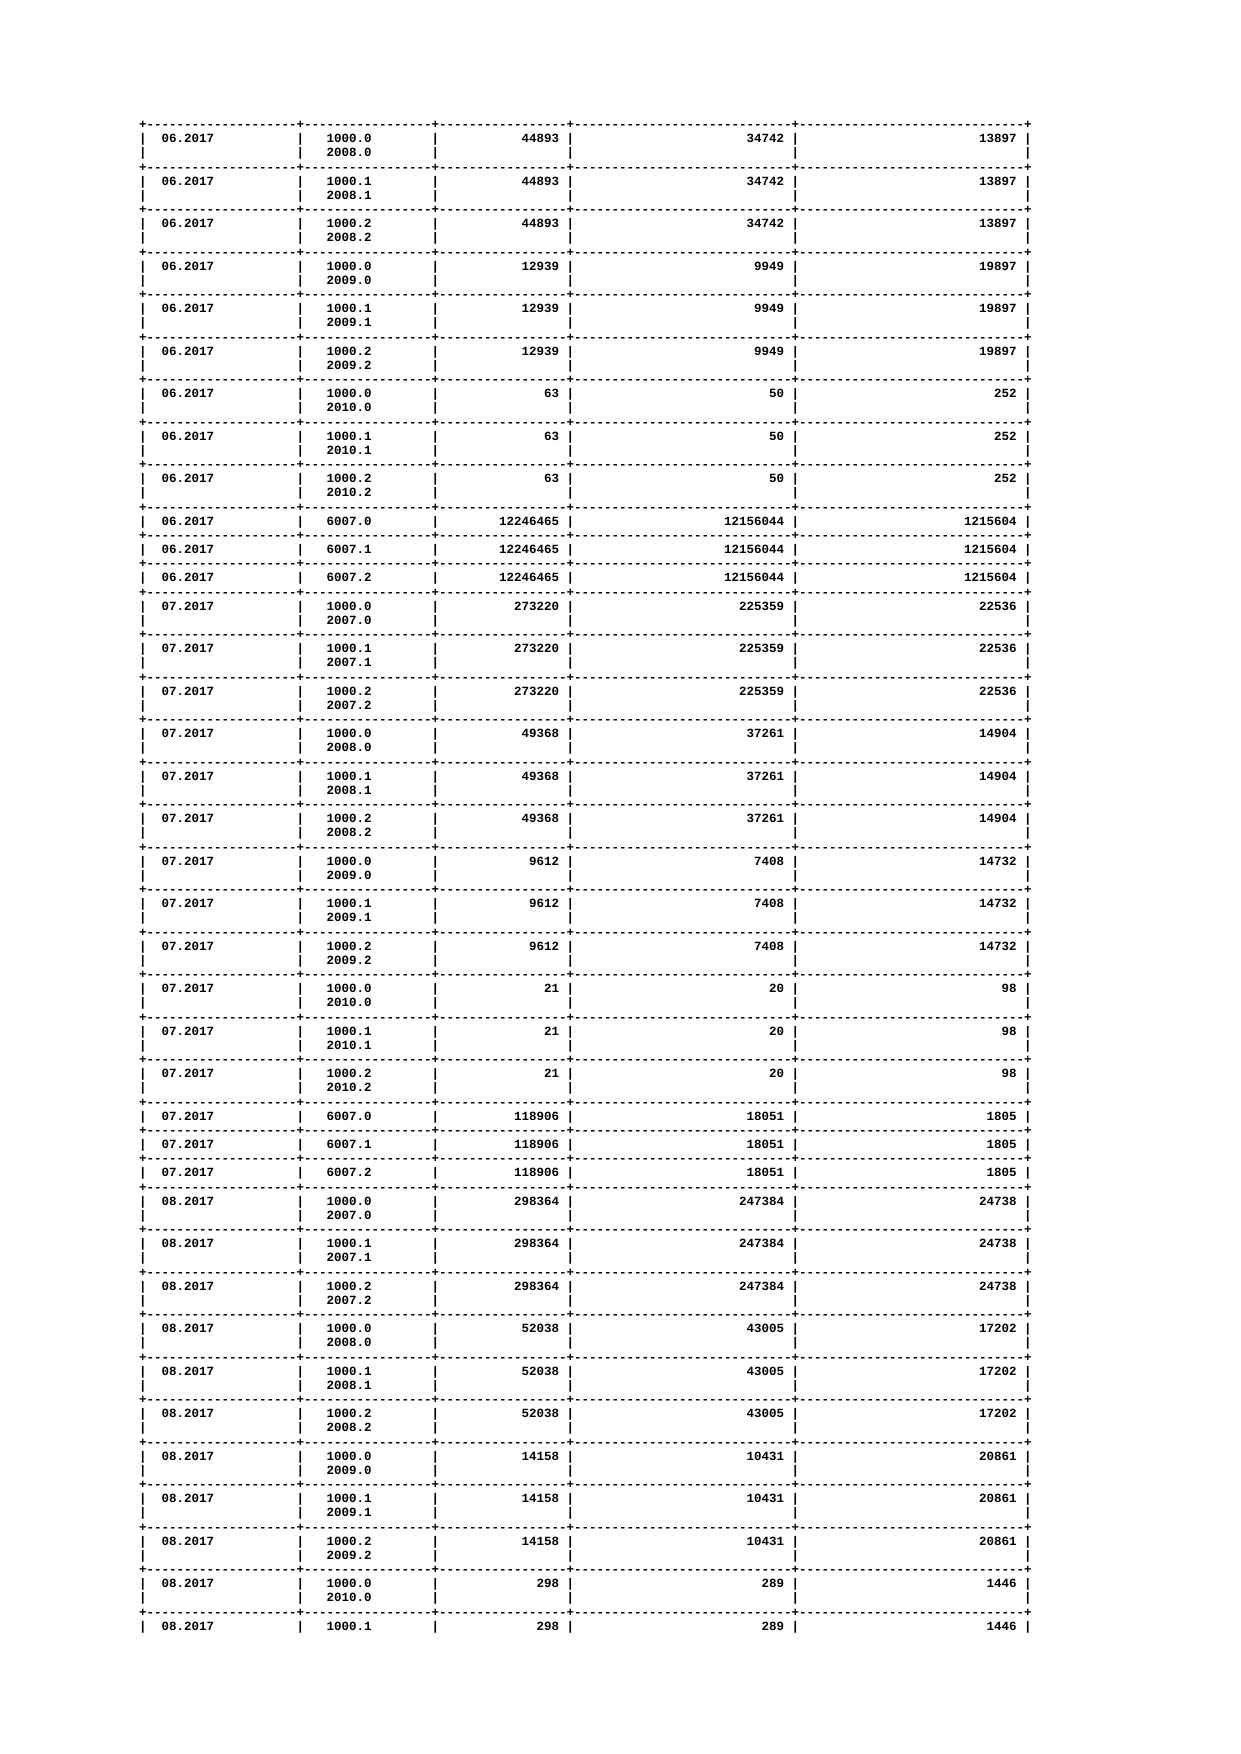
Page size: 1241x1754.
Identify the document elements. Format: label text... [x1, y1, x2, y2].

text | | 2009.0 | | | | [139, 274, 1101, 288]
text | 08.2017 | 1000.0 | 298364 | 247384 | 24738 | [139, 1195, 1101, 1209]
text +--------------------+-----------------+-----------------+-----------------------------+------------------------------+ [139, 288, 1101, 302]
text +--------------------+-----------------+-----------------+-----------------------------+------------------------------+ [139, 628, 1101, 642]
text | 07.2017 | 6007.1 | 118906 | 18051 | 1805 | [139, 1138, 1101, 1152]
text +--------------------+-----------------+-----------------+-----------------------------+------------------------------+ [139, 1521, 1101, 1535]
text | | 2007.2 | | | | [139, 699, 1101, 713]
text | 08.2017 | 1000.2 | 52038 | 43005 | 17202 | [139, 1407, 1101, 1421]
text | | 2009.0 | | | | [139, 869, 1101, 883]
text +--------------------+-----------------+-----------------+-----------------------------+------------------------------+ [139, 968, 1101, 982]
text +--------------------+-----------------+-----------------+-----------------------------+------------------------------+ [139, 458, 1101, 472]
text +--------------------+-----------------+-----------------+-----------------------------+------------------------------+ [139, 1563, 1101, 1577]
text | 08.2017 | 1000.1 | 52038 | 43005 | 17202 | [139, 1365, 1101, 1379]
text +--------------------+-----------------+-----------------+-----------------------------+------------------------------+ [139, 671, 1101, 685]
text | | 2010.1 | | | | [139, 1039, 1101, 1053]
text | | 2009.2 | | | | [139, 1549, 1101, 1563]
text | | 2008.1 | | | | [139, 784, 1101, 798]
text +--------------------+-----------------+-----------------+-----------------------------+------------------------------+ [139, 1393, 1101, 1407]
text | 07.2017 | 1000.1 | 9612 | 7408 | 14732 | [139, 897, 1101, 911]
text | | 2008.2 | | | | [139, 826, 1101, 841]
text | 06.2017 | 1000.0 | 63 | 50 | 252 | [139, 387, 1101, 401]
text | | 2007.1 | | | | [139, 656, 1101, 671]
text | | 2008.2 | | | | [139, 1421, 1101, 1436]
text +--------------------+-----------------+-----------------+-----------------------------+------------------------------+ [139, 1152, 1101, 1166]
text | | 2010.2 | | | | [139, 1081, 1101, 1096]
text +--------------------+-----------------+-----------------+-----------------------------+------------------------------+ [139, 416, 1101, 430]
text | | 2010.0 | | | | [139, 1591, 1101, 1606]
text | 08.2017 | 1000.1 | 298 | 289 | 1446 | [139, 1620, 1101, 1634]
text +--------------------+-----------------+-----------------+-----------------------------+------------------------------+ [139, 798, 1101, 812]
text | | 2007.0 | | | | [139, 614, 1101, 628]
text | 07.2017 | 1000.0 | 273220 | 225359 | 22536 | [139, 600, 1101, 614]
text | | 2007.2 | | | | [139, 1294, 1101, 1308]
text +--------------------+-----------------+-----------------+-----------------------------+------------------------------+ [139, 1181, 1101, 1195]
text | 08.2017 | 1000.2 | 14158 | 10431 | 20861 | [139, 1535, 1101, 1549]
text +--------------------+-----------------+-----------------+-----------------------------+------------------------------+ [139, 1223, 1101, 1237]
text | 06.2017 | 6007.1 | 12246465 | 12156044 | 1215604 | [139, 543, 1101, 557]
text +--------------------+-----------------+-----------------+-----------------------------+------------------------------+ [139, 841, 1101, 855]
text | 06.2017 | 1000.2 | 44893 | 34742 | 13897 | [139, 217, 1101, 231]
text +--------------------+-----------------+-----------------+-----------------------------+------------------------------+ [139, 529, 1101, 543]
text | 08.2017 | 1000.0 | 298 | 289 | 1446 | [139, 1577, 1101, 1591]
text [139, 118, 1101, 132]
text | | 2009.1 | | | | [139, 316, 1101, 331]
text | | 2009.1 | | | | [139, 1506, 1101, 1521]
text | | 2010.0 | | | | [139, 996, 1101, 1011]
text +--------------------+-----------------+-----------------+-----------------------------+------------------------------+ [139, 246, 1101, 260]
text | 08.2017 | 1000.0 | 52038 | 43005 | 17202 | [139, 1322, 1101, 1336]
text +--------------------+-----------------+-----------------+-----------------------------+------------------------------+ [139, 1053, 1101, 1067]
text | | 2008.0 | | | | [139, 1336, 1101, 1351]
text | 08.2017 | 1000.1 | 14158 | 10431 | 20861 | [139, 1492, 1101, 1506]
text | 07.2017 | 1000.2 | 21 | 20 | 98 | [139, 1067, 1101, 1081]
text | 07.2017 | 1000.2 | 9612 | 7408 | 14732 | [139, 940, 1101, 954]
text | | 2010.1 | | | | [139, 444, 1101, 458]
text | 07.2017 | 1000.0 | 49368 | 37261 | 14904 | [139, 727, 1101, 741]
text | | 2009.1 | | | | [139, 911, 1101, 926]
text +--------------------+-----------------+-----------------+-----------------------------+------------------------------+ [139, 713, 1101, 727]
text | 06.2017 | 1000.0 | 12939 | 9949 | 19897 | [139, 260, 1101, 274]
text +--------------------+-----------------+-----------------+-----------------------------+------------------------------+ [139, 1308, 1101, 1322]
text +--------------------+-----------------+-----------------+-----------------------------+------------------------------+ [139, 1351, 1101, 1365]
text +--------------------+-----------------+-----------------+-----------------------------+------------------------------+ [139, 203, 1101, 217]
text | 07.2017 | 6007.2 | 118906 | 18051 | 1805 | [139, 1166, 1101, 1181]
text | 07.2017 | 1000.2 | 49368 | 37261 | 14904 | [139, 812, 1101, 826]
text +--------------------+-----------------+-----------------+-----------------------------+------------------------------+ [139, 331, 1101, 345]
text | 06.2017 | 1000.1 | 12939 | 9949 | 19897 | [139, 302, 1101, 316]
text +--------------------+-----------------+-----------------+-----------------------------+------------------------------+ [139, 1436, 1101, 1450]
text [139, 1606, 1101, 1620]
text | 07.2017 | 1000.1 | 21 | 20 | 98 | [139, 1025, 1101, 1039]
text | 06.2017 | 1000.2 | 12939 | 9949 | 19897 | [139, 345, 1101, 359]
text | 07.2017 | 1000.1 | 49368 | 37261 | 14904 | [139, 770, 1101, 784]
text | 06.2017 | 1000.0 | 44893 | 34742 | 13897 | [139, 132, 1101, 146]
text +--------------------+-----------------+-----------------+-----------------------------+------------------------------+ [139, 586, 1101, 600]
text +--------------------+-----------------+-----------------+-----------------------------+------------------------------+ [139, 1266, 1101, 1280]
text | | 2008.2 | | | | [139, 231, 1101, 246]
text +--------------------+-----------------+-----------------+-----------------------------+------------------------------+ [139, 926, 1101, 940]
text | 07.2017 | 1000.0 | 9612 | 7408 | 14732 | [139, 855, 1101, 869]
text +--------------------+-----------------+-----------------+-----------------------------+------------------------------+ [139, 756, 1101, 770]
text | | 2009.0 | | | | [139, 1464, 1101, 1478]
text | 08.2017 | 1000.1 | 298364 | 247384 | 24738 | [139, 1237, 1101, 1251]
text | 07.2017 | 6007.0 | 118906 | 18051 | 1805 | [139, 1110, 1101, 1124]
text | 06.2017 | 1000.2 | 63 | 50 | 252 | [139, 472, 1101, 486]
text | | 2008.0 | | | | [139, 146, 1101, 161]
text | | 2008.0 | | | | [139, 741, 1101, 756]
text +--------------------+-----------------+-----------------+-----------------------------+------------------------------+ [139, 883, 1101, 897]
text | 07.2017 | 1000.2 | 273220 | 225359 | 22536 | [139, 685, 1101, 699]
text | 07.2017 | 1000.0 | 21 | 20 | 98 | [139, 982, 1101, 996]
text | | 2007.0 | | | | [139, 1209, 1101, 1223]
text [139, 161, 1101, 175]
text | 07.2017 | 1000.1 | 273220 | 225359 | 22536 | [139, 642, 1101, 656]
text | | 2007.1 | | | | [139, 1251, 1101, 1266]
text +--------------------+-----------------+-----------------+-----------------------------+------------------------------+ [139, 373, 1101, 387]
text | | 2010.2 | | | | [139, 486, 1101, 501]
text | 06.2017 | 6007.2 | 12246465 | 12156044 | 1215604 | [139, 571, 1101, 586]
text | 08.2017 | 1000.2 | 298364 | 247384 | 24738 | [139, 1280, 1101, 1294]
text +--------------------+-----------------+-----------------+-----------------------------+------------------------------+ [139, 557, 1101, 571]
text | | 2008.1 | | | | [139, 189, 1101, 203]
text | | 2009.2 | | | | [139, 359, 1101, 373]
text +--------------------+-----------------+-----------------+-----------------------------+------------------------------+ [139, 501, 1101, 515]
text +--------------------+-----------------+-----------------+-----------------------------+------------------------------+ [139, 1011, 1101, 1025]
text | 06.2017 | 1000.1 | 44893 | 34742 | 13897 | [139, 175, 1101, 189]
text | | 2008.1 | | | | [139, 1379, 1101, 1393]
text | 06.2017 | 6007.0 | 12246465 | 12156044 | 1215604 | [139, 515, 1101, 529]
text | 06.2017 | 1000.1 | 63 | 50 | 252 | [139, 430, 1101, 444]
text +--------------------+-----------------+-----------------+-----------------------------+------------------------------+ [139, 1478, 1101, 1492]
text | | 2010.0 | | | | [139, 401, 1101, 416]
text +--------------------+-----------------+-----------------+-----------------------------+------------------------------+ [139, 1096, 1101, 1110]
text | 08.2017 | 1000.0 | 14158 | 10431 | 20861 | [139, 1450, 1101, 1464]
text | | 2009.2 | | | | [139, 954, 1101, 968]
text +--------------------+-----------------+-----------------+-----------------------------+------------------------------+ [139, 1124, 1101, 1138]
